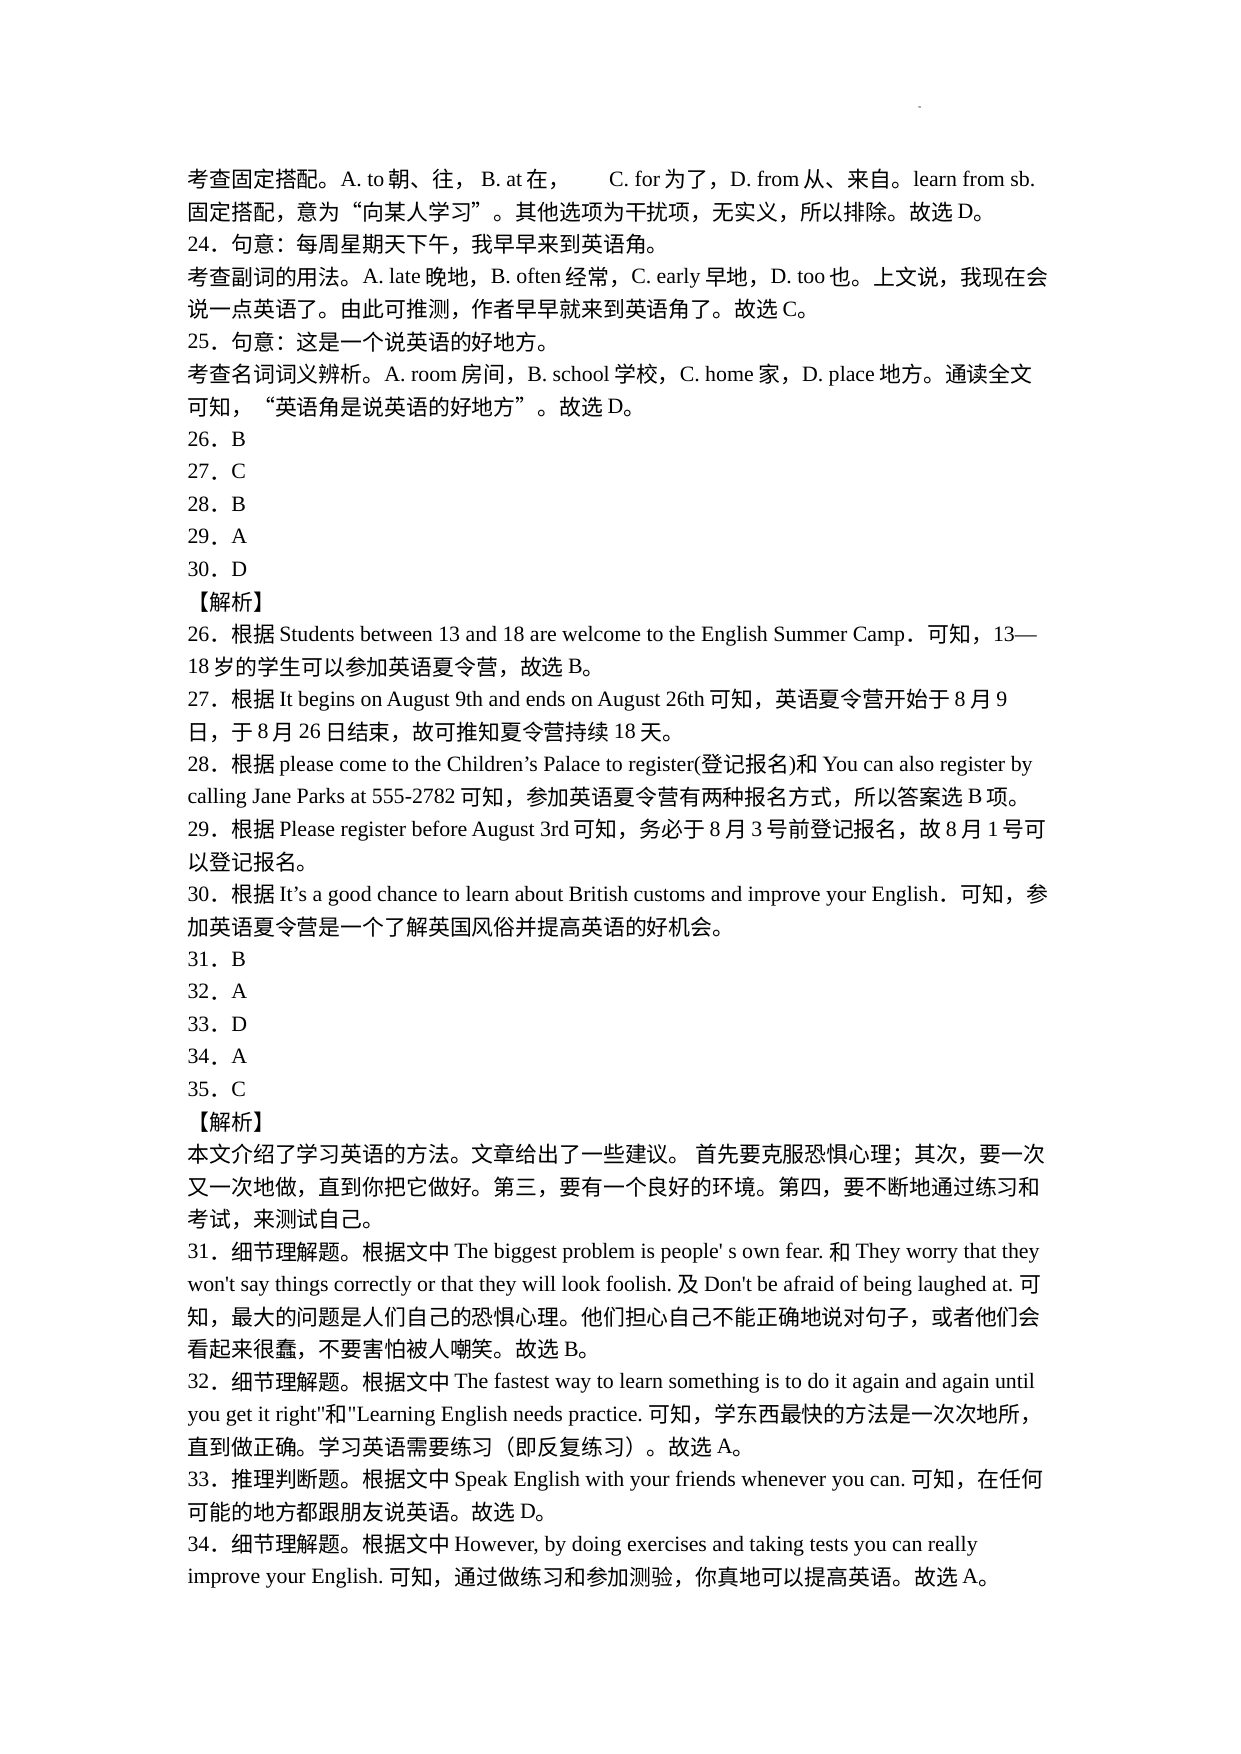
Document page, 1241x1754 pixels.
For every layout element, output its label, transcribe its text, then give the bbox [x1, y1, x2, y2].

text 29．根据Please register before August 3rd可知，务必于8月3号前登记报名，故8月1号可以登记报名。 [187, 812, 1053, 877]
text 30．根据It’s a good chance to learn about British customs and improve your English．可知，参加英语夏令营是一个了解英国风俗并提高英语的好机会。 [187, 877, 1053, 942]
text 【解析】 [187, 1104, 1053, 1137]
text 33．推理判断题。根据文中Speak English with your friends whenever you can. 可知，在任何可能的地方都跟朋友说英语。故选D。 [187, 1462, 1053, 1527]
text 34．A [187, 1039, 1053, 1072]
text 30．D [187, 552, 1053, 584]
text 考查名词词义辨析。A. room房间，B. school学校，C. home家，D. place地方。通读全文可知，“英语角是说英语的好地方”。故选D。 [187, 357, 1053, 422]
text 27．根据It begins on August 9th and ends on August 26th可知，英语夏令营开始于8月9日，于8月26日结束，故可推知夏令营持续18天。 [187, 682, 1053, 747]
text 32．细节理解题。根据文中The fastest way to learn something is to do it again and again until you get it right"和"Learning English needs practice. 可知，学东西最快的方法是一次次地所，直到做正确。学习英语需要练习（即反复练习）。故选A。 [187, 1364, 1053, 1462]
text 考查副词的用法。A. late晚地，B. often经常，C. early早地，D. too也。上文说，我现在会说一点英语了。由此可推测，作者早早就来到英语角了。故选C。 [187, 259, 1053, 324]
text 31．细节理解题。根据文中The biggest problem is people' s own fear. 和They worry that they won't say things correctly or that they will look foolish. 及Don't be afraid of being laughed at. 可知，最大的问题是人们自己的恐惧心理。他们担心自己不能正确地说对句子，或者他们会看起来很蠢，不要害怕被人嘲笑。故选 B。 [187, 1234, 1053, 1364]
text 32．A [187, 974, 1053, 1007]
text 31．B [187, 942, 1053, 974]
text 29．A [187, 519, 1053, 552]
text 考查固定搭配。A. to朝、往， B. at在， C. for为了，D. from从、来自。learn from sb.固定搭配，意为“向某人学习”。其他选项为干扰项，无实义，所以排除。故选D。 [187, 162, 1053, 227]
text 【解析】 [187, 584, 1053, 617]
text 27．C [187, 454, 1053, 487]
text 26．根据Students between 13 and 18 are welcome to the English Summer Camp．可知，13—18岁的学生可以参加英语夏令营，故选B。 [187, 617, 1053, 682]
text 24．句意：每周星期天下午，我早早来到英语角。 [187, 227, 1053, 259]
text 35．C [187, 1072, 1053, 1104]
text 本文介绍了学习英语的方法。文章给出了一些建议。 首先要克服恐惧心理；其次，要一次又一次地做，直到你把它做好。第三，要有一个良好的环境。第四，要不断地通过练习和考试，来测试自己。 [187, 1137, 1053, 1234]
text 28．根据please come to the Children’s Palace to register(登记报名)和You can also register by calling Jane Parks at 555-2782可知，参加英语夏令营有两种报名方式，所以答案选B项。 [187, 747, 1053, 812]
text 33．D [187, 1007, 1053, 1039]
text 34．细节理解题。根据文中However, by doing exercises and taking tests you can really improve your English. 可知，通过做练习和参加测验，你真地可以提高英语。故选A。 [187, 1527, 1053, 1592]
text 26．B [187, 422, 1053, 454]
text 25．句意：这是一个说英语的好地方。 [187, 324, 1053, 357]
text 28．B [187, 487, 1053, 519]
